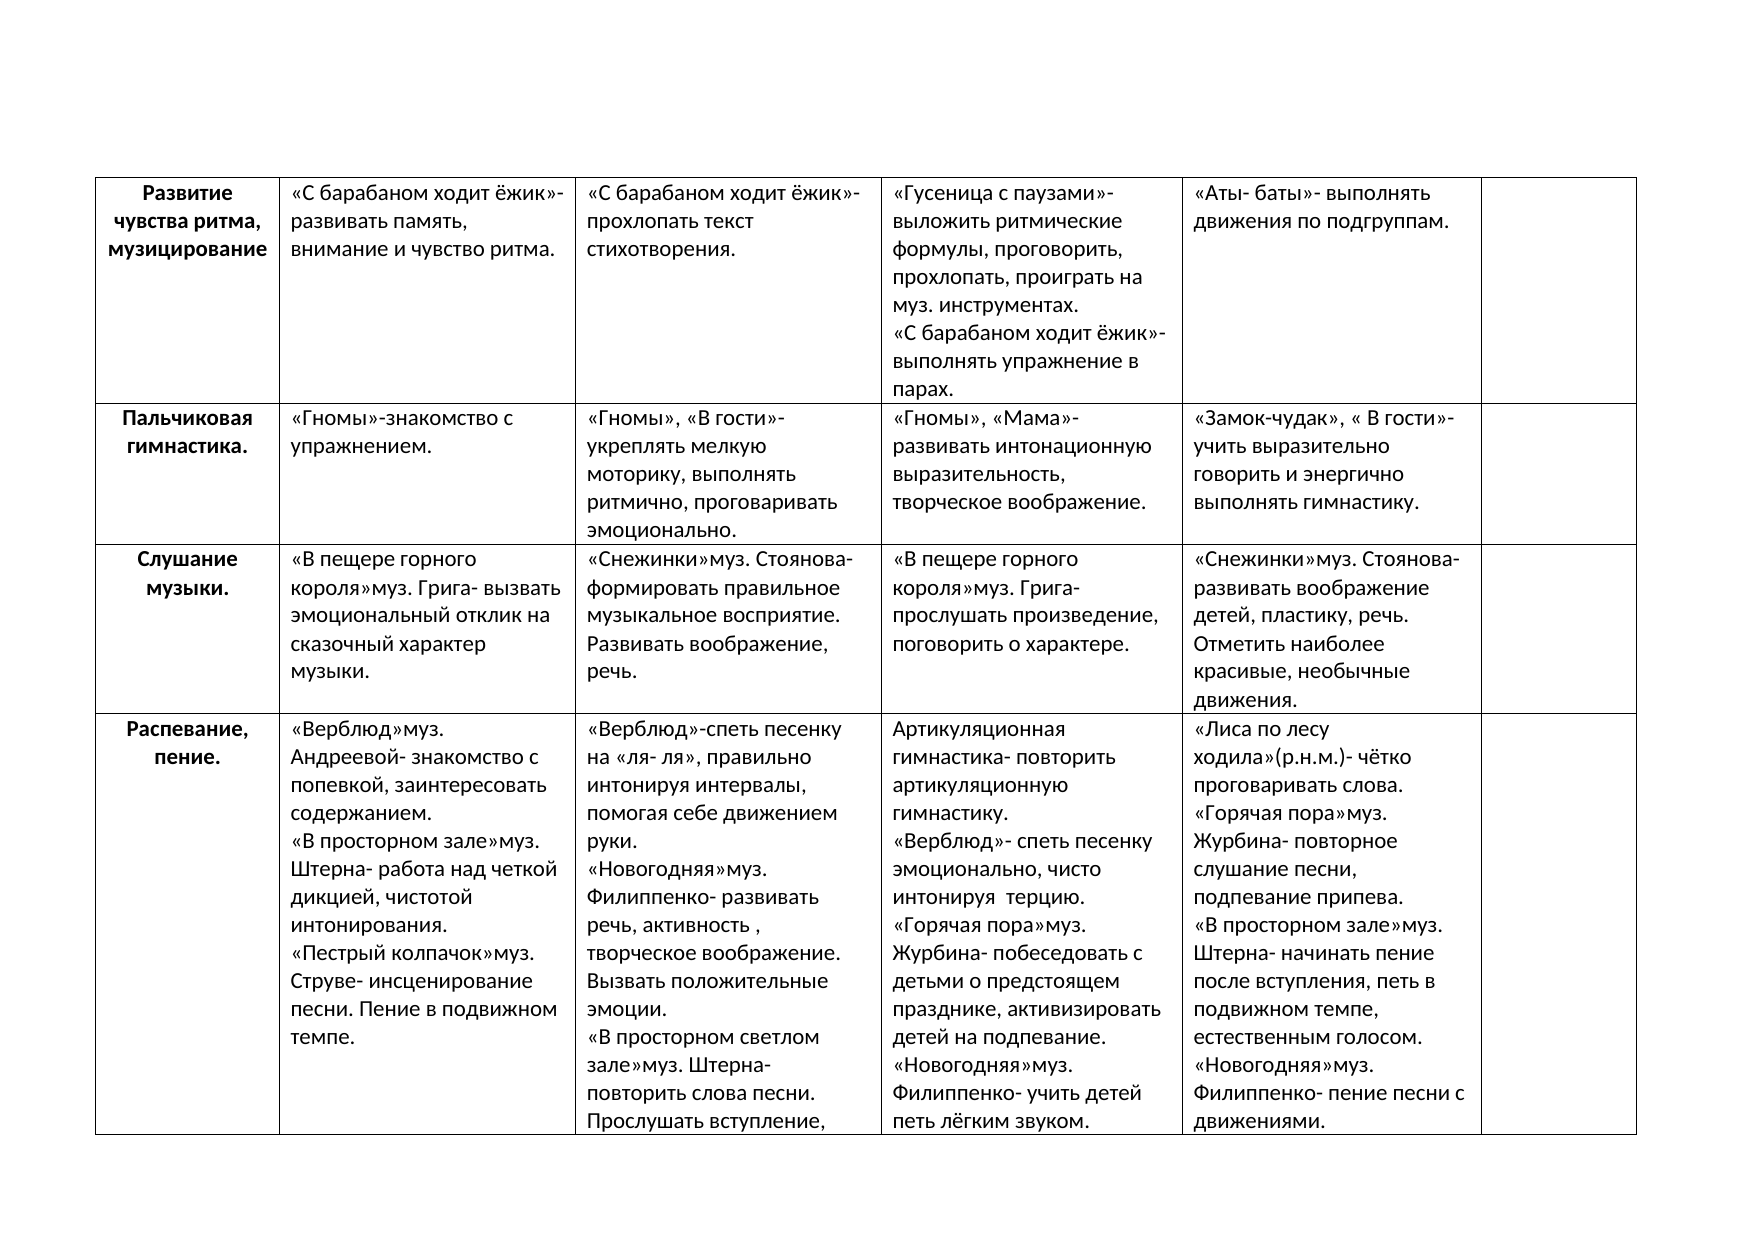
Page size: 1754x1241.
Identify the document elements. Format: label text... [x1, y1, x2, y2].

table_cell Слушание музыки. [96, 545, 279, 713]
table_cell «В пещере горного короля»муз. Грига- прослушать произведение, поговорить о характере. [882, 545, 1182, 713]
table_cell «Аты- баты»- выполнять движения по подгруппам. [1183, 178, 1481, 402]
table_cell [1183, 714, 1481, 1134]
table_cell «Снежинки»муз. Стоянова- развивать воображение детей, пластику, речь. Отметить наиболее красивые, необычные движения. [1183, 545, 1481, 713]
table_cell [882, 714, 1182, 1134]
table_cell «С барабаном ходит ёжик»-прохлопать текст стихотворения. [576, 178, 881, 402]
table_cell «С барабаном ходит ёжик»- развивать память, внимание и чувство ритма. [280, 178, 575, 402]
table_cell «Гномы», «В гости»- укреплять мелкую моторику, выполнять ритмично, проговаривать эмоционально. [576, 404, 881, 543]
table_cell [280, 714, 575, 1134]
table_cell «Гусеница с паузами»-выложить ритмические формулы, проговорить, прохлопать, проиграть на муз. инструментах. «С барабаном ходит ёжик»- выполнять упражнение в парах. [882, 178, 1182, 402]
table_cell «Гномы»-знакомство с упражнением. [280, 404, 575, 543]
table_cell [1482, 404, 1636, 543]
table_cell Развитие чувства ритма, музицирование [96, 178, 279, 402]
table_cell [576, 714, 881, 1134]
table_cell [1482, 545, 1636, 713]
table_cell [1482, 714, 1636, 1134]
table_cell [1482, 178, 1636, 402]
table_cell «В пещере горного короля»муз. Грига- вызвать эмоциональный отклик на сказочный характер музыки. [280, 545, 575, 713]
table_cell «Снежинки»муз. Стоянова- формировать правильное музыкальное восприятие. Развивать воображение, речь. [576, 545, 881, 713]
table_cell Пальчиковая гимнастика. [96, 404, 279, 543]
table_cell «Гномы», «Мама»- развивать интонационную выразительность, творческое воображение. [882, 404, 1182, 543]
table_cell Распевание, пение. [96, 714, 279, 1134]
table_cell «Замок-чудак», « В гости»- учить выразительно говорить и энергично выполнять гимнастику. [1183, 404, 1481, 543]
